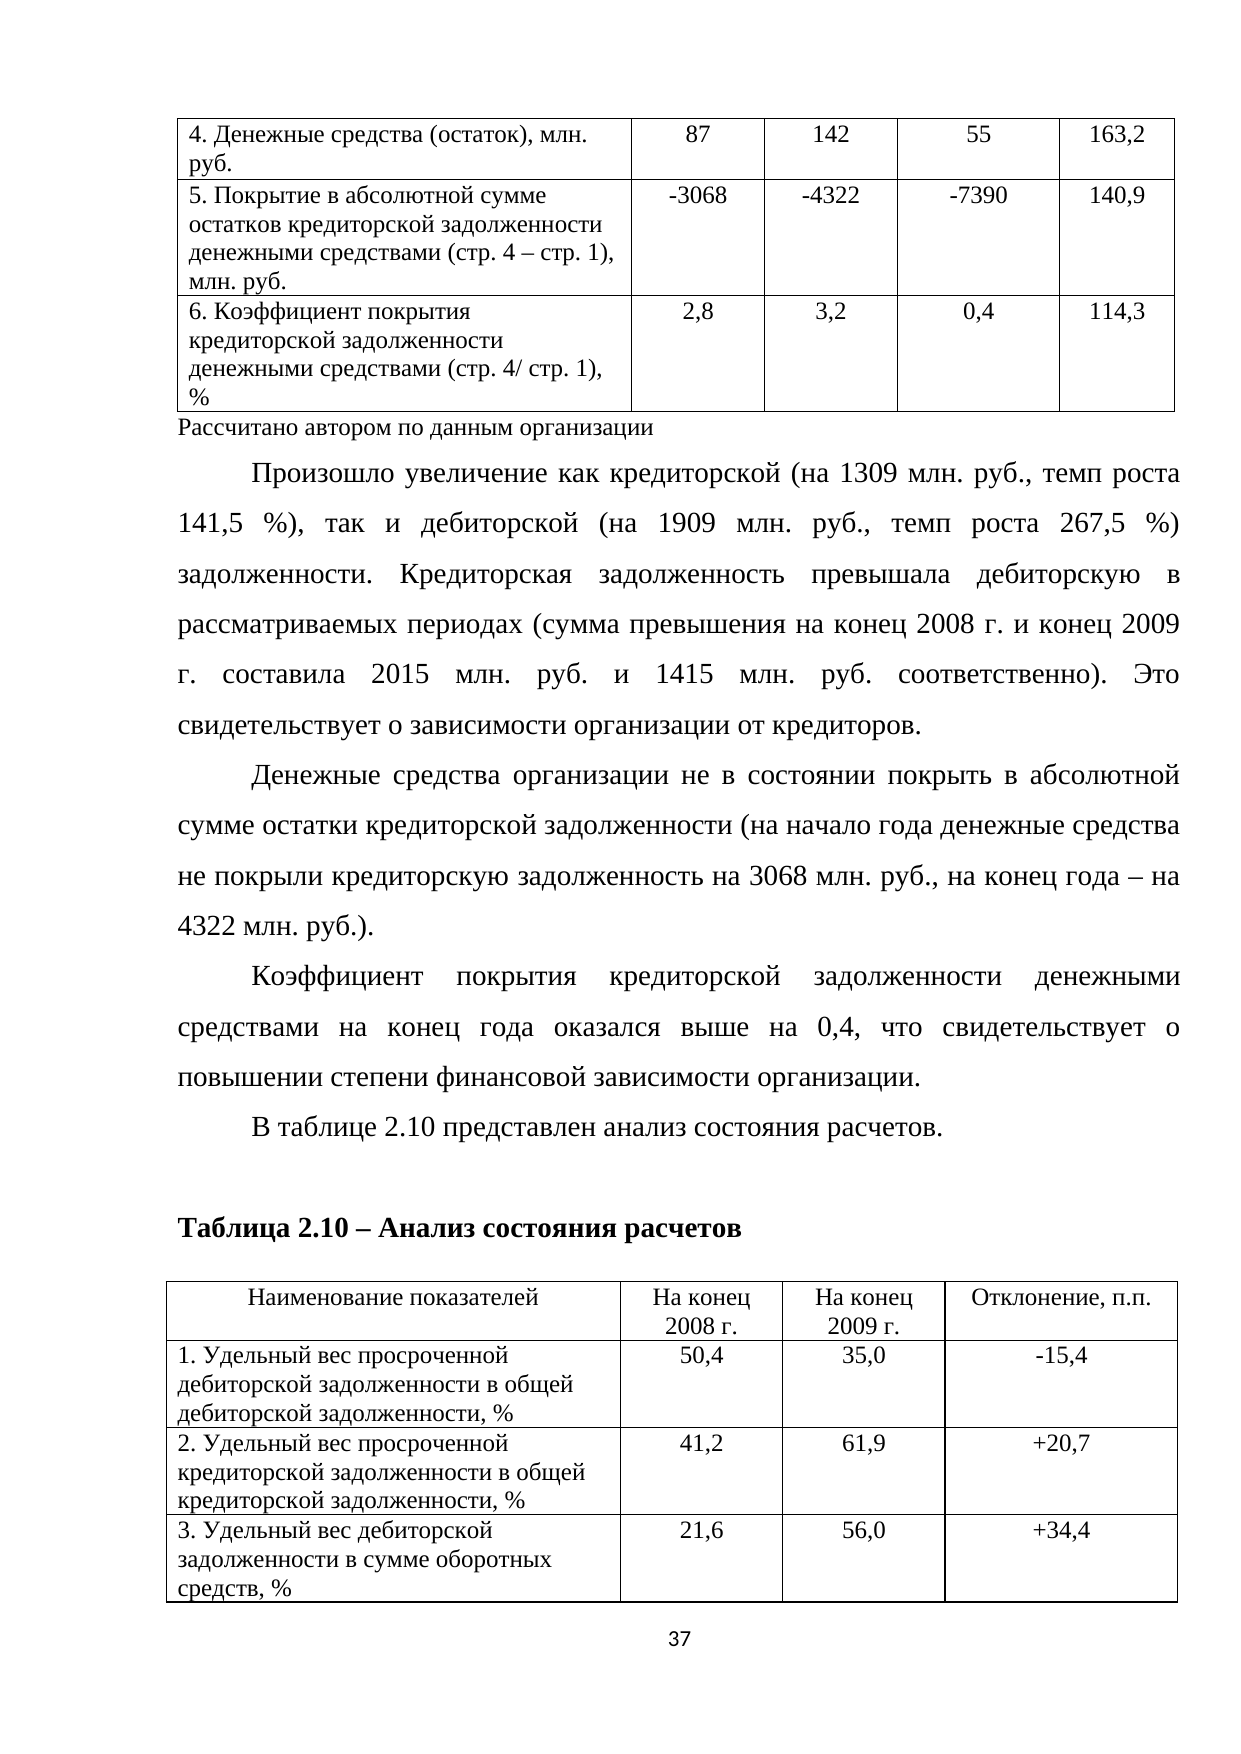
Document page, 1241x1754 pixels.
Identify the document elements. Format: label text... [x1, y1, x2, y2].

text Денежные средства организации не в состоянии покрыть в абсолютной сумме остатки кредиторской задолженности (на начало года денежные средства не покрыли кредиторскую задолженность на 3068 млн. руб., на конец года – на 4322 млн. руб.). [177, 757, 1181, 942]
table_header На конец 2008 г. [621, 1282, 782, 1339]
table_cell 50,4 [621, 1341, 782, 1427]
table_cell 3. Удельный вес дебиторской задолженности в сумме оборотных средств, % [167, 1515, 620, 1601]
table_cell -3068 [632, 180, 764, 295]
table_cell -7390 [898, 180, 1059, 295]
table_cell 4. Денежные средства (остаток), млн. руб. [178, 119, 631, 179]
table_cell 21,6 [621, 1515, 782, 1601]
table_cell 142 [765, 119, 897, 179]
table_header Отклонение, п.п. [946, 1282, 1177, 1339]
table_cell 61,9 [783, 1428, 944, 1514]
text Таблица 2.10 – Анализ состояния расчетов [177, 1210, 1181, 1243]
table_cell 0,4 [898, 296, 1059, 411]
table_header На конец 2009 г. [783, 1282, 944, 1339]
table_cell 3,2 [765, 296, 897, 411]
table_cell 35,0 [783, 1341, 944, 1427]
table_cell 56,0 [783, 1515, 944, 1601]
text Коэффициент покрытия кредиторской задолженности денежными средствами на конец года оказался выше на 0,4, что свидетельствует о повышении степени финансовой зависимости организации. [177, 958, 1181, 1092]
table_cell +34,4 [946, 1515, 1177, 1601]
table_cell 87 [632, 119, 764, 179]
text Произошло увеличение как кредиторской (на 1309 млн. руб., темп роста 141,5 %), так и дебиторской (на 1909 млн. руб., темп роста 267,5 %) задолженности. Кредиторская задолженность превышала дебиторскую в рассматриваемых периодах (сумма превышения на конец 2008 г. и конец 2009 г. составила 2015 млн. руб. и 1415 млн. руб. соответственно). Это свидетельствует о зависимости организации от кредиторов. [177, 455, 1181, 740]
table_header Наименование показателей [167, 1282, 620, 1339]
table_cell 41,2 [621, 1428, 782, 1514]
table_cell +20,7 [946, 1428, 1177, 1514]
table_cell 1. Удельный вес просроченной дебиторской задолженности в общей дебиторской задолженности, % [167, 1341, 620, 1427]
table_cell 55 [898, 119, 1059, 179]
table_cell 163,2 [1060, 119, 1174, 179]
table_cell 6. Коэффициент покрытия кредиторской задолженности денежными средствами (стр. 4/ стр. 1), % [178, 296, 631, 411]
table_cell 2. Удельный вес просроченной кредиторской задолженности в общей кредиторской задолженности, % [167, 1428, 620, 1514]
table_cell 2,8 [632, 296, 764, 411]
table_cell -15,4 [946, 1341, 1177, 1427]
text В таблице 2.10 представлен анализ состояния расчетов. [177, 1109, 1181, 1143]
table_cell -4322 [765, 180, 897, 295]
table_cell 140,9 [1060, 180, 1174, 295]
table_cell 5. Покрытие в абсолютной сумме остатков кредиторской задолженности денежными средствами (стр. 4 – стр. 1), млн. руб. [178, 180, 631, 295]
text Рассчитано автором по данным организации [177, 412, 1181, 441]
table_cell 114,3 [1060, 296, 1174, 411]
